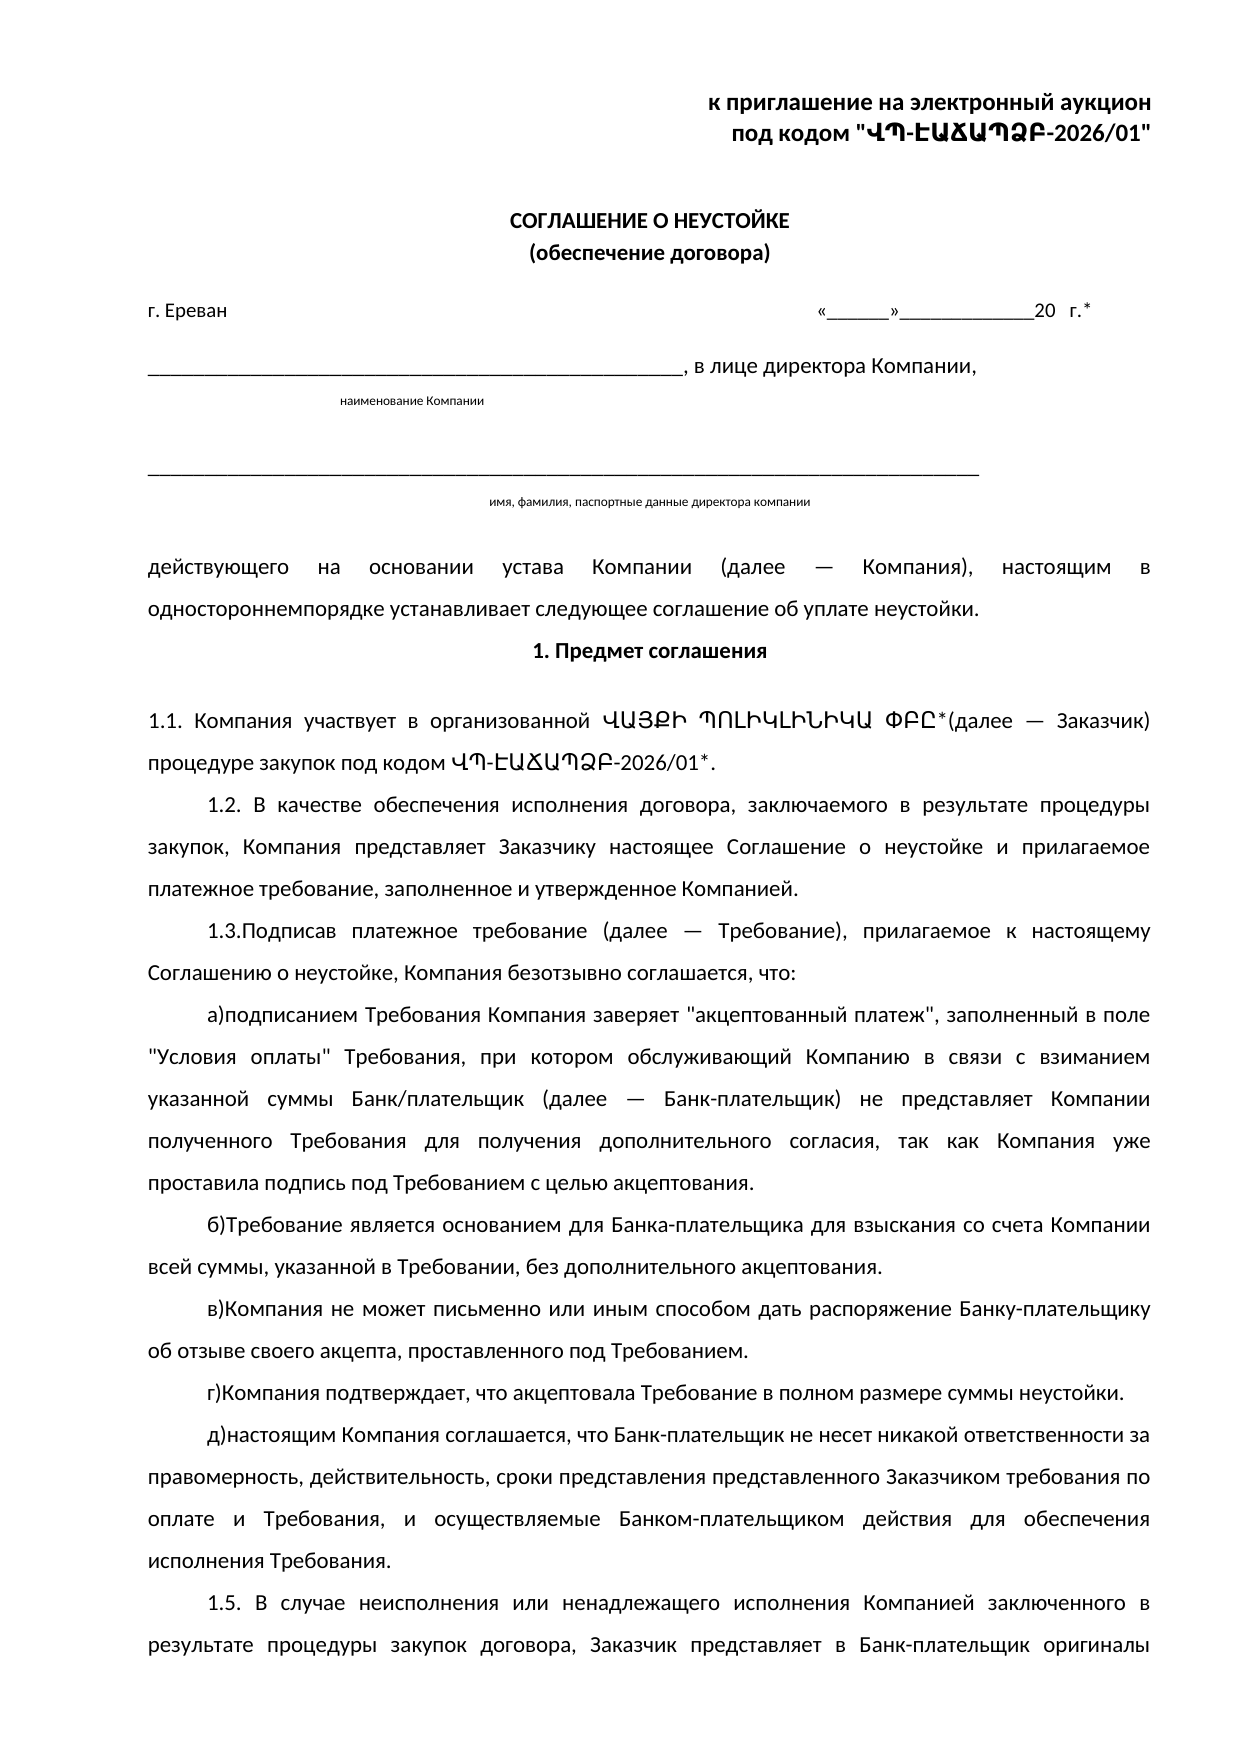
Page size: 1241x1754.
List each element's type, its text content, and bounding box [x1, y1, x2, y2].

text наименование Компании [340, 393, 1152, 421]
text г)Компания подтверждает, что акцептовала Требование в полном размере суммы неустойки. [148, 1378, 1152, 1406]
text к приглашение на электронный аукцион [177, 86, 1152, 117]
text _________________________________________________________________________ [148, 452, 1152, 480]
text 1.2. В качестве обеспечения исполнения договора, заключаемого в результате процедуры закупок, Компания представляет Заказчику настоящее Соглашение о неустойке и прилагаемое платежное требование, заполненное и утвержденное Компанией. [148, 790, 1152, 902]
text в)Компания не может письменно или иным способом дать распоряжение Банку-плательщику об отзыве своего акцепта, проставленного под Требованием. [148, 1294, 1152, 1364]
text _______________________________________________, в лице директора Компании, [148, 351, 1152, 379]
text под кодом "ՎՊ-ԷԱՃԱՊՁԲ-2026/01" [148, 117, 1152, 147]
text действующего на основании устава Компании (далее — Компания), настоящим в одностороннемпорядке устанавливает следующее соглашение об уплате неустойки. [148, 552, 1152, 622]
text 1.1. Компания участвует в организованной ՎԱՅՔԻ ՊՈԼԻԿԼԻՆԻԿԱ ՓԲԸ*(далее — Заказчик) процедуре закупок под кодом ՎՊ-ԷԱՃԱՊՁԲ-2026/01*. [148, 706, 1152, 776]
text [148, 1588, 1152, 1658]
table_header г. Ереван [136, 297, 635, 351]
text имя, фамилия, паспортные данные директора компании [148, 494, 1152, 522]
table_header «______»_____________20 г.* [635, 297, 1104, 351]
text СОГЛАШЕНИЕ О НЕУСТОЙКЕ [148, 206, 1152, 234]
text 1. Предмет соглашения [148, 636, 1152, 664]
text б)Требование является основанием для Банка-плательщика для взыскания со счета Компании всей суммы, указанной в Требовании, без дополнительного акцептования. [148, 1210, 1152, 1280]
text (обеспечение договора) [148, 238, 1152, 266]
text а)подписанием Требования Компания заверяет "акцептованный платеж", заполненный в поле "Условия оплаты" Требования, при котором обслуживающий Компанию в связи с взиманием указанной суммы Банк/плательщик (далее — Банк-плательщик) не представляет Компании полученного Требования для получения дополнительного согласия, так как Компания уже проставила подпись под Требованием с целью акцептования. [148, 1000, 1152, 1196]
text 1.3.Подписав платежное требование (далее — Требование), прилагаемое к настоящему Соглашению о неустойке, Компания безотзывно соглашается, что: [148, 916, 1152, 986]
text д)настоящим Компания соглашается, что Банк-плательщик не несет никакой ответственности за правомерность, действительность, сроки представления представленного Заказчиком требования по оплате и Требования, и осуществляемые Банком-плательщиком действия для обеспечения исполнения Требования. [148, 1420, 1152, 1574]
